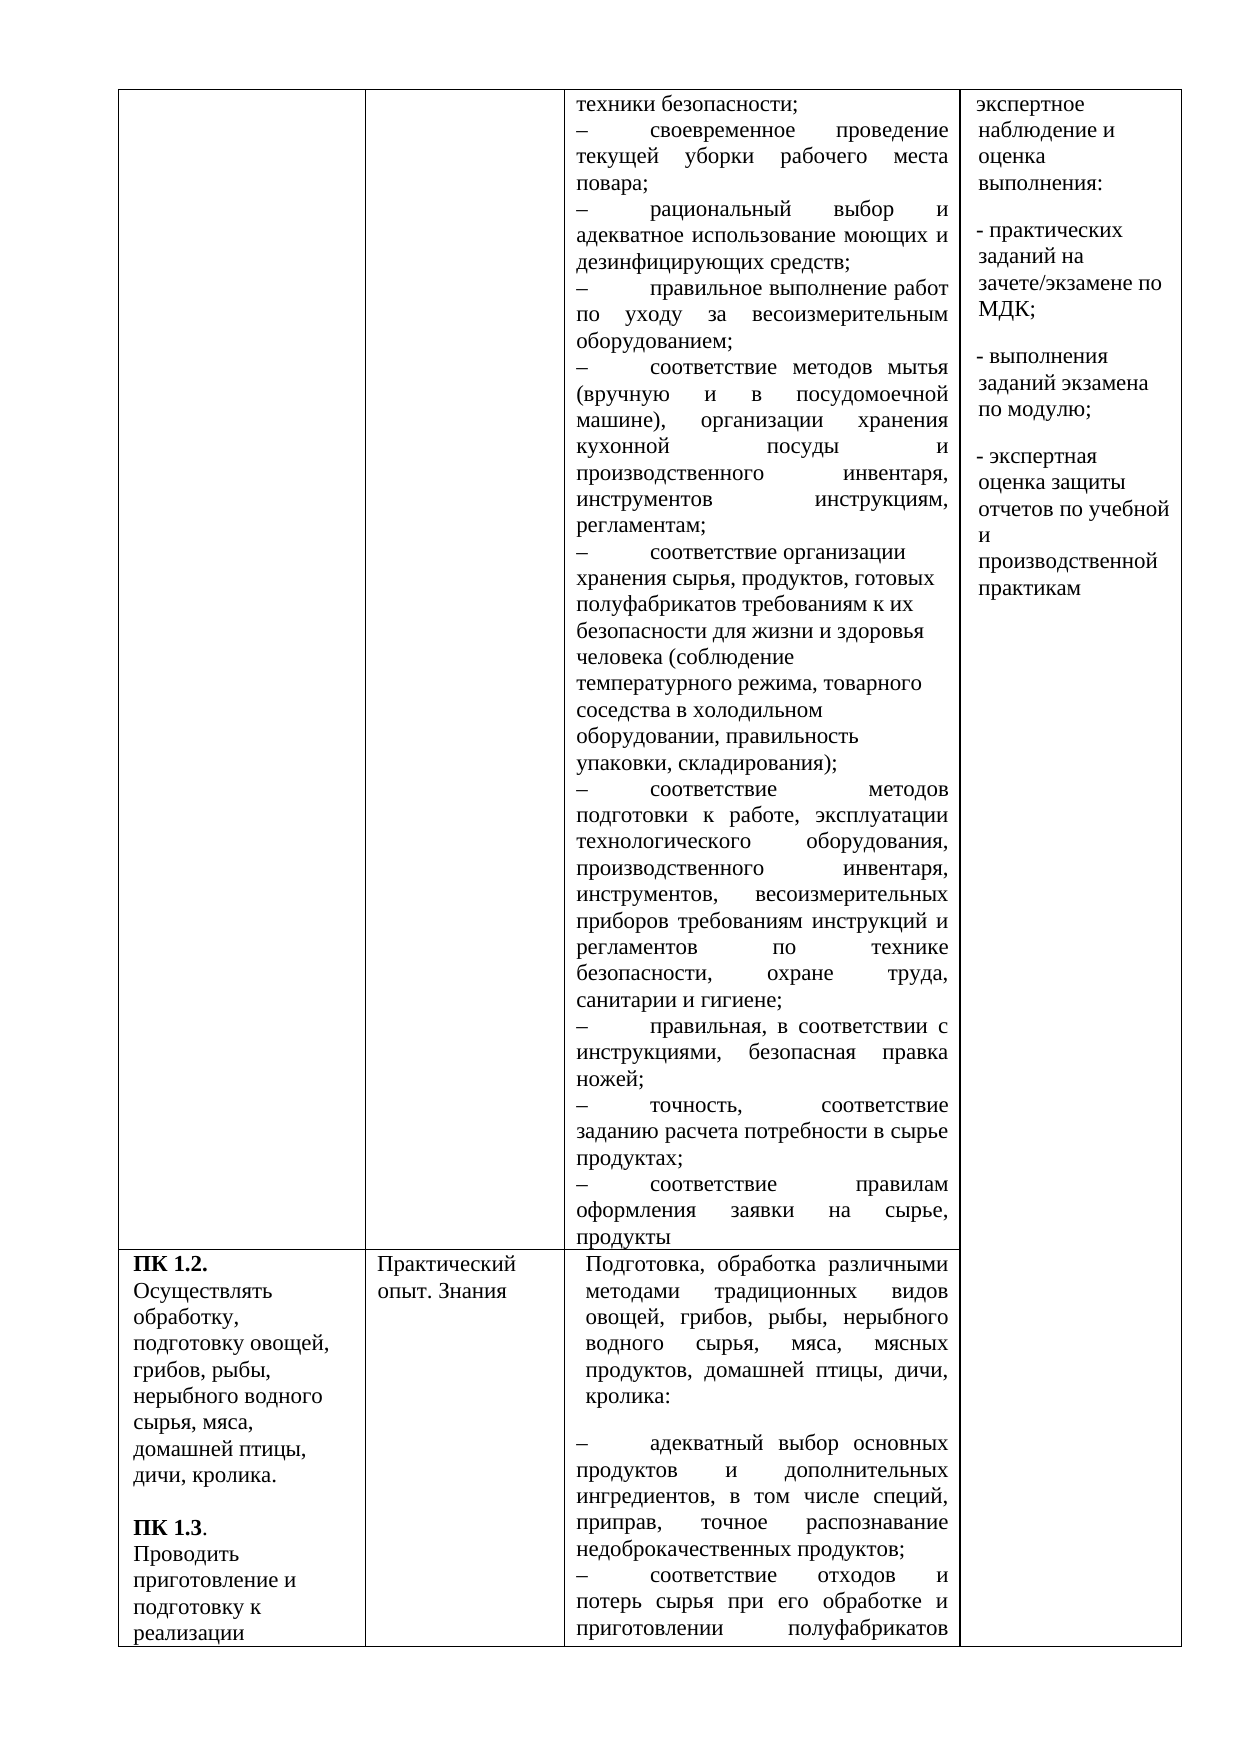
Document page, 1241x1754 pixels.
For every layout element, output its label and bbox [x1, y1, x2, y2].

table_cell [119, 90, 365, 1249]
table_cell [565, 90, 959, 1249]
table_cell [366, 1250, 564, 1646]
table_cell [119, 1250, 365, 1646]
table_cell [565, 1250, 959, 1646]
table_cell [961, 90, 1181, 1646]
table_cell [366, 90, 564, 1249]
